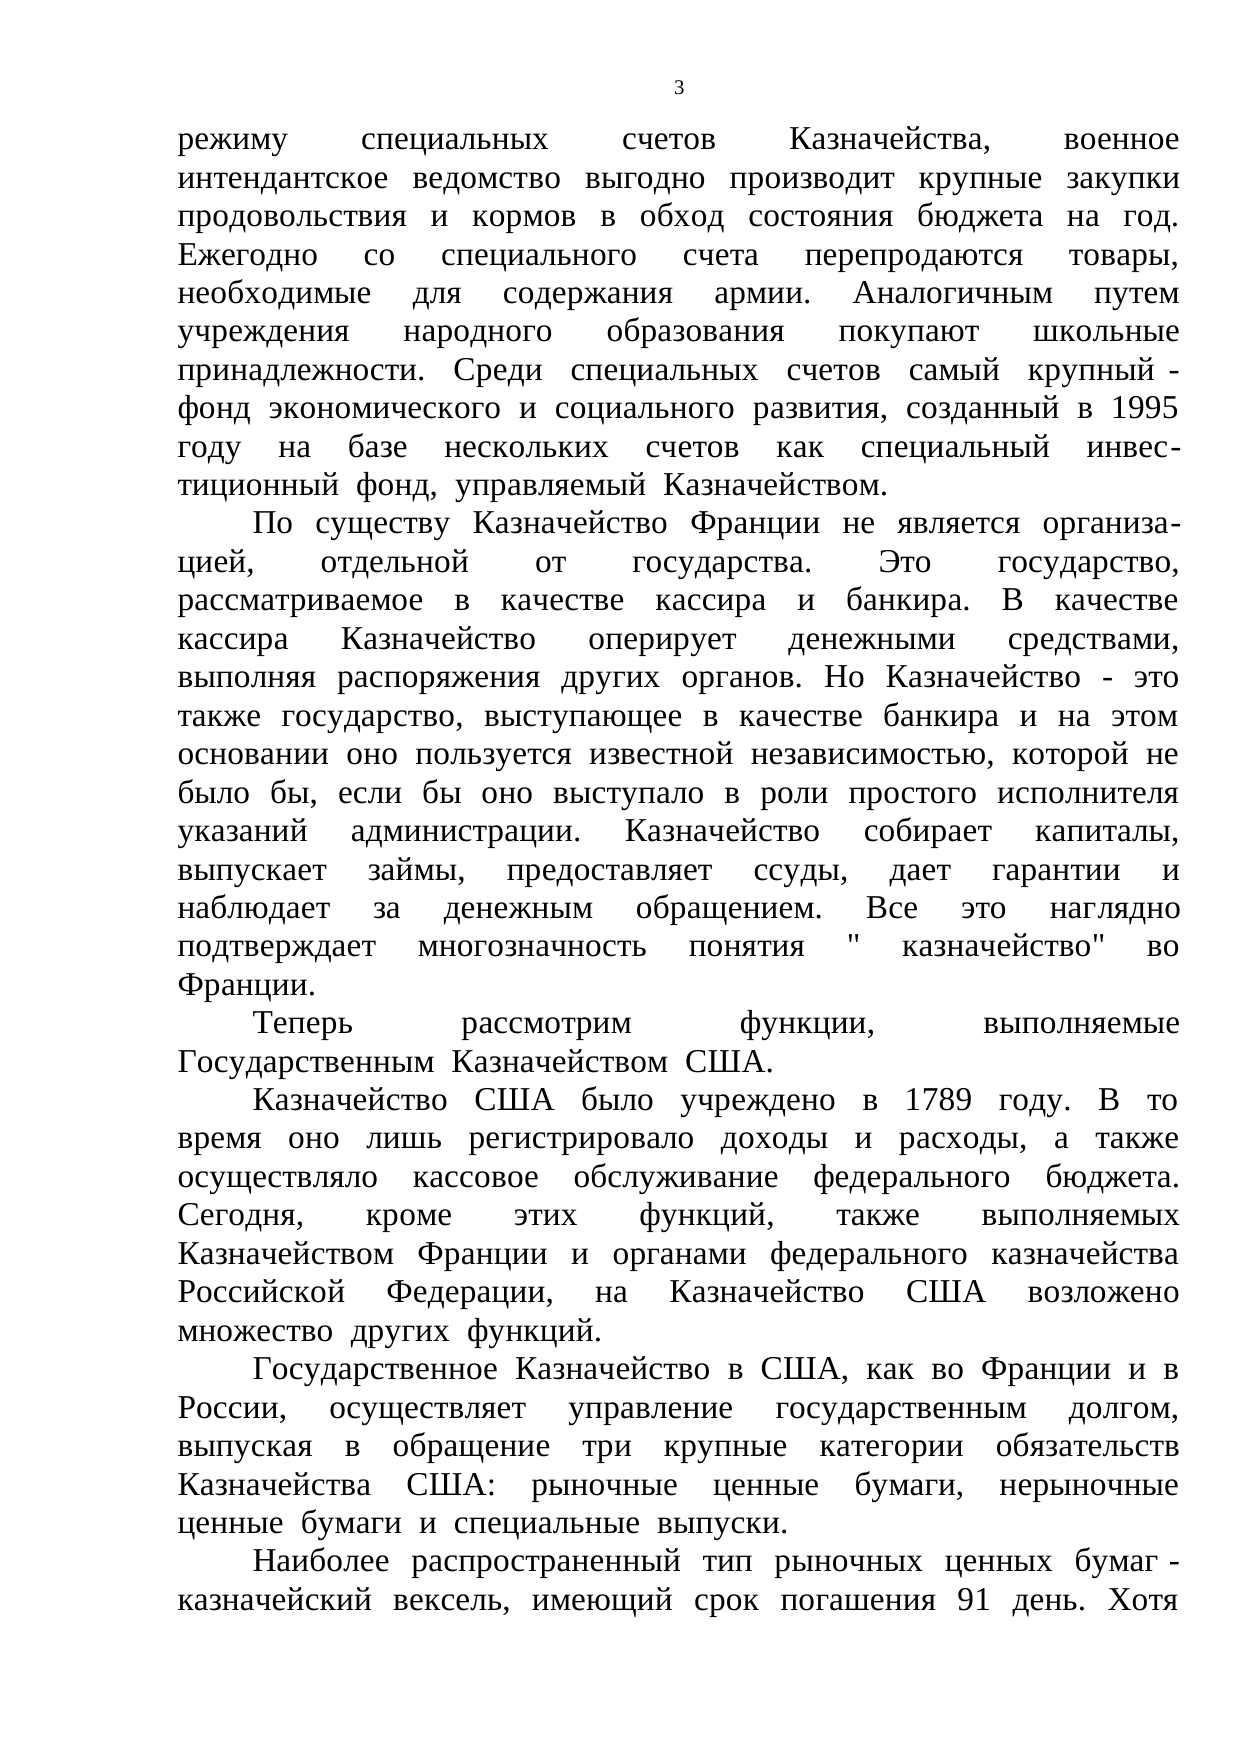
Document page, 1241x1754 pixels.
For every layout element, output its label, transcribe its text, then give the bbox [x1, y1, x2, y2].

text Теперь рассмотрим функции, выполняемые Государственным Казначейством США. [177, 1002, 1181, 1079]
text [177, 1540, 1181, 1617]
text По существу Казначейство Франции не является организацией, отдельной от государства. Это государство, рассматриваемое в качестве кассира и банкира. В качестве кассира Казначейство оперирует денежными средствами, выполняя распоряжения других органов. Но Казначейство - это также государство, выступающее в качестве банкира и на этом основании оно пользуется известной независимостью, которой не было бы, если бы оно выступало в роли простого исполнителя указаний администрации. Казначейство собирает капиталы, выпускает займы, предоставляет ссуды, дает гарантии и наблюдает за денежным обращением. Все это наглядно подтверждает многозначность понятия " казначейство" во Франции. [177, 502, 1181, 1002]
text Казначейство США было учреждено в 1789 году. В то время оно лишь регистрировало доходы и расходы, а также осуществляло кассовое обслуживание федерального бюджета. Сегодня, кроме этих функций, также выполняемых Казначейством Франции и органами федерального казначейства Российской Федерации, на Казначейство США возложено множество других функций. [177, 1079, 1181, 1348]
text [177, 118, 1181, 502]
text Государственное Казначейство в США, как во Франции и в России, осуществляет управление государственным долгом, выпуская в обращение три крупные категории обязательств Казначейства США: рыночные ценные бумаги, нерыночные ценные бумаги и специальные выпуски. [177, 1348, 1181, 1540]
